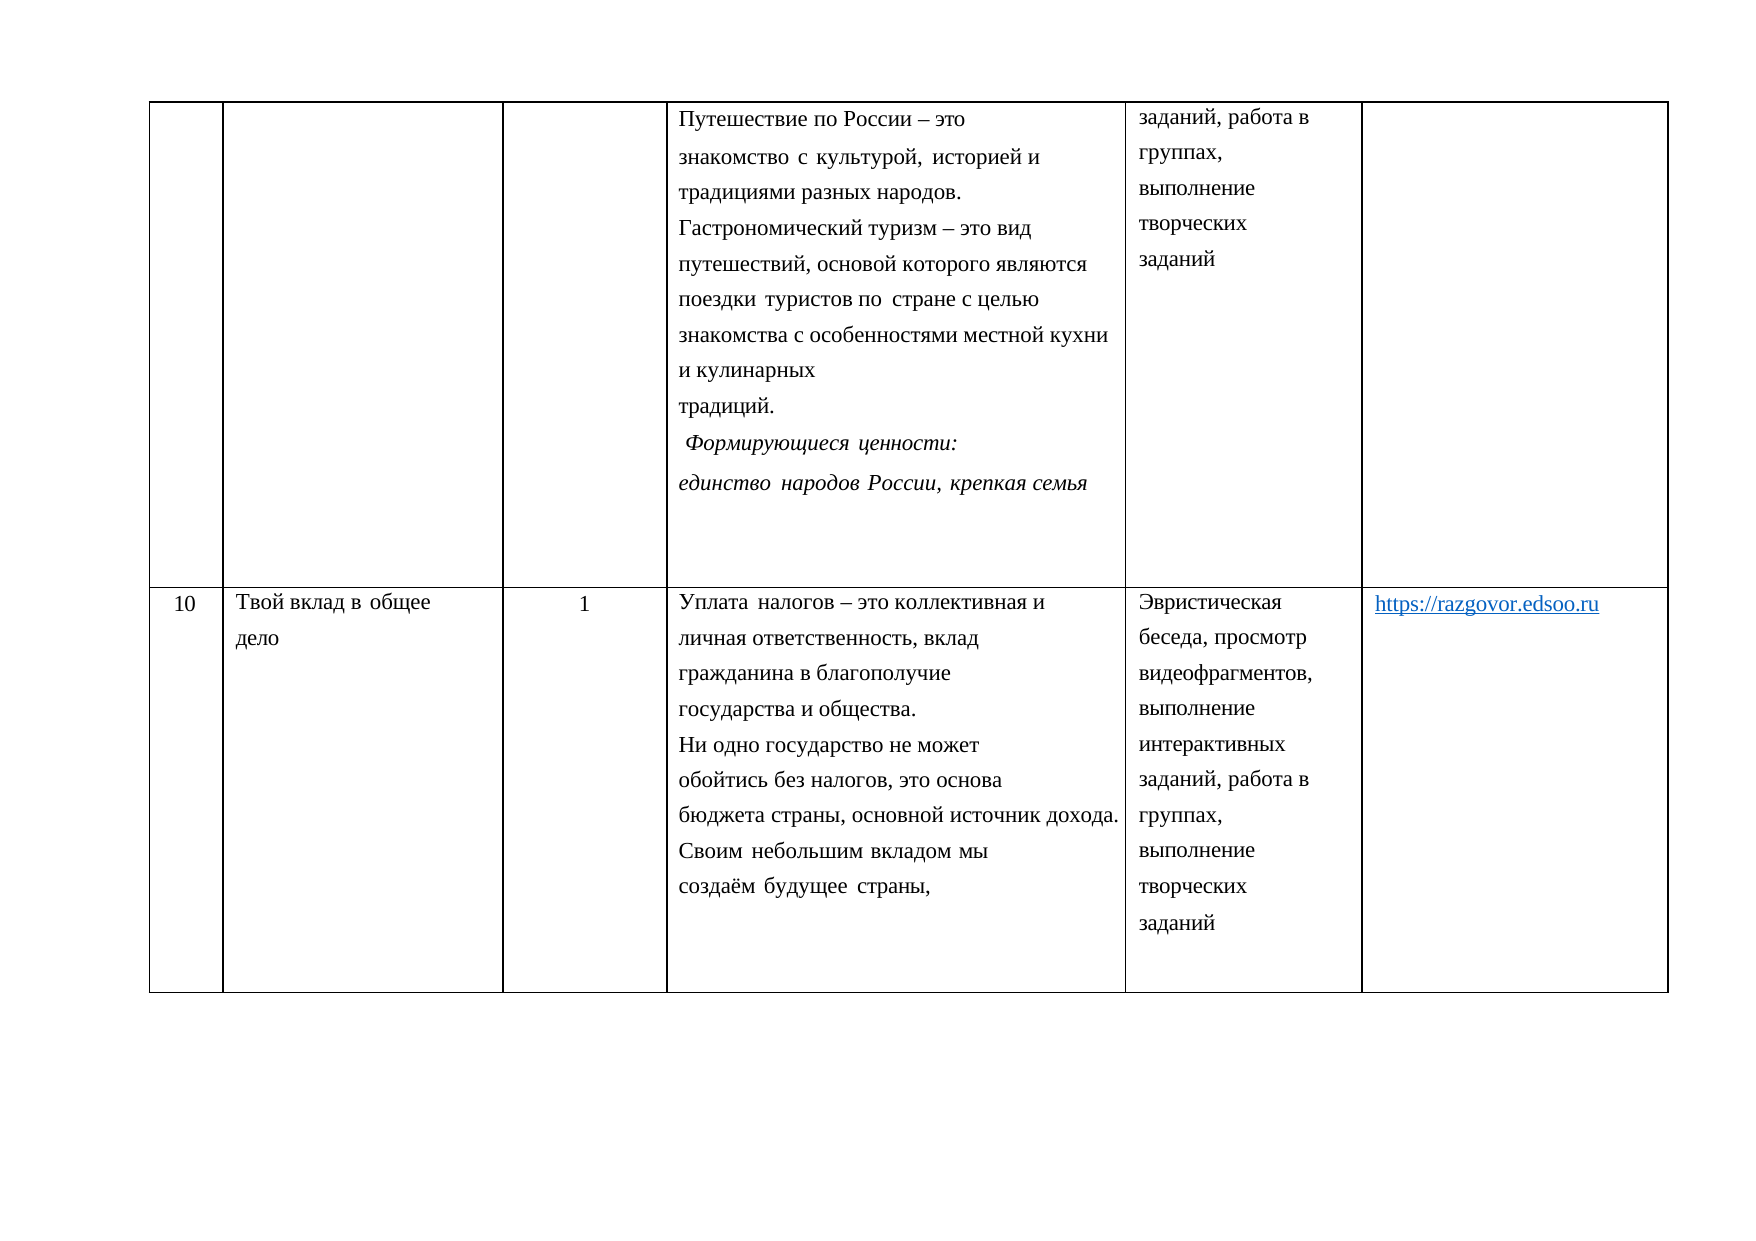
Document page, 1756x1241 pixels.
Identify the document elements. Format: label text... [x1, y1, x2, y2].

table_cell Твой вклад в общее дело [224, 588, 502, 992]
table_header Путешествие по России – это знакомство с культурой, историей и традициями разных народов. Гастрономический туризм – это вид путешествий, основой которого являются поездки туристов по стране с целью знакомства с особенностями местной кухни и кулинарных традиций. Формирующиеся ценности: единство народов России, крепкая семья [668, 103, 1125, 586]
table_cell 1 [504, 588, 666, 992]
table_cell 10 [150, 588, 222, 992]
table_cell https://razgovor.edsoo.ru [1363, 588, 1667, 992]
table_cell Эвристическая беседа, просмотр видеофрагментов, выполнение интерактивных заданий, работа в группах, выполнение творческих заданий [1126, 588, 1361, 992]
table_header [150, 103, 222, 586]
table_header [1363, 103, 1667, 586]
table_header [504, 103, 666, 586]
table_header [224, 103, 502, 586]
table_header заданий, работа в группах, выполнение творческих заданий [1126, 103, 1361, 586]
table_cell Уплата налогов – это коллективная и личная ответственность, вклад гражданина в благополучие государства и общества. Ни одно государство не может обойтись без налогов, это основа бюджета страны, основной источник дохода. Своим небольшим вкладом мы создаём будущее страны, [668, 588, 1125, 992]
